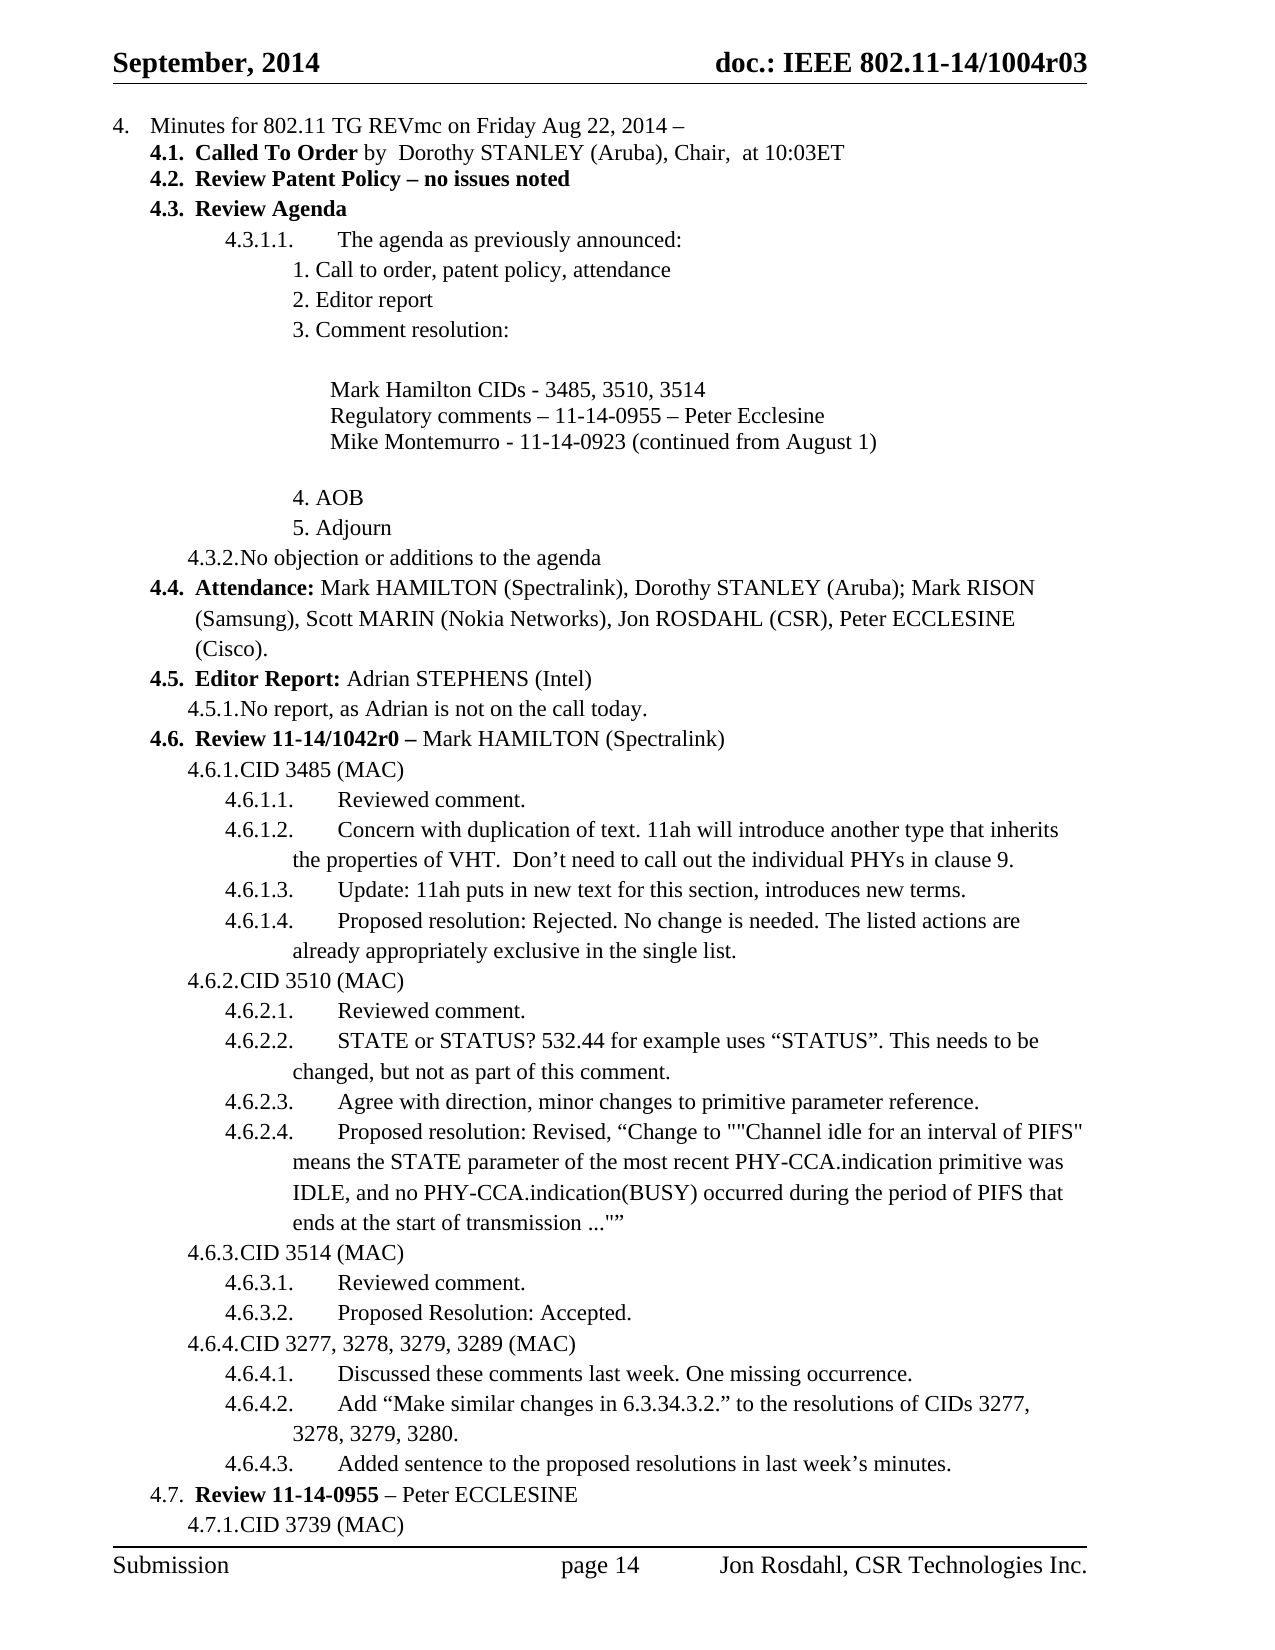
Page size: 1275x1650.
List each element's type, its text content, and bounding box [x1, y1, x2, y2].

list Proposed Resolution: Accepted. [225, 1299, 1087, 1326]
list 4. AOB [292, 484, 1087, 510]
list Review Patent Policy – no issues noted [150, 165, 1087, 192]
list Discussed these comments last week. One missing occurrence. [225, 1360, 1087, 1386]
list Reviewed comment. [225, 1269, 1087, 1296]
list No report, as Adrian is not on the call today. [187, 695, 1087, 722]
list Add “Make similar changes in 6.3.34.3.2.” to the resolutions of CIDs 3277, 3278, 3279, 3280. [225, 1390, 1087, 1447]
list Review 11-14-0955 – Peter ECCLESINE [150, 1481, 1087, 1507]
list Proposed resolution: Revised, “Change to ""Channel idle for an interval of PIFS" means the STATE parameter of the most recent PHY-CCA.indication primitive was IDLE, and no PHY-CCA.indication(BUSY) occurred during the period of PIFS that ends at the start of transmission ..."” [225, 1118, 1087, 1235]
list 5. Adjourn [292, 514, 1087, 540]
list Editor Report: Adrian STEPHENS (Intel) [150, 665, 1087, 691]
list CID 3514 (MAC) [187, 1239, 1087, 1265]
list Review 11-14/1042r0 – Mark HAMILTON (Spectralink) [150, 726, 1087, 752]
list Proposed resolution: Rejected. No change is needed. The listed actions are already appropriately exclusive in the single list. [225, 907, 1087, 963]
list Review Agenda [150, 195, 1087, 222]
list Minutes for 802.11 TG REVmc on Friday Aug 22, 2014 – [112, 112, 1087, 139]
list Update: 11ah puts in new text for this section, introduces new terms. [225, 877, 1087, 903]
list STATE or STATUS? 532.44 for example uses “STATUS”. This needs to be changed, but not as part of this comment. [225, 1028, 1087, 1084]
list Called To Order by Dorothy STANLEY (Aruba), Chair, at 10:03ET [150, 139, 1087, 165]
list Added sentence to the proposed resolutions in last week’s minutes. [225, 1451, 1087, 1477]
list Reviewed comment. [225, 786, 1087, 812]
list 3. Comment resolution: [292, 316, 1087, 343]
text Mark Hamilton CIDs - 3485, 3510, 3514 Regulatory comments – 11-14-0955 – Peter Ecclesine Mike Montemurro - 11-14-0923 (continued from August 1) [330, 376, 1087, 455]
list No objection or additions to the agenda [187, 544, 1087, 571]
list Reviewed comment. [225, 997, 1087, 1024]
list CID 3739 (MAC) [187, 1511, 1087, 1537]
list Agree with direction, minor changes to primitive parameter reference. [225, 1088, 1087, 1114]
list The agenda as previously announced: 1. Call to order, patent policy, attendance 2. Editor report [225, 226, 1087, 312]
list CID 3277, 3278, 3279, 3289 (MAC) [187, 1330, 1087, 1356]
list Concern with duplication of text. 11ah will introduce another type that inherits the properties of VHT. Don’t need to call out the individual PHYs in clause 9. [225, 816, 1087, 873]
list CID 3510 (MAC) [187, 967, 1087, 993]
list Attendance: Mark HAMILTON (Spectralink), Dorothy STANLEY (Aruba); Mark RISON (Samsung), Scott MARIN (Nokia Networks), Jon ROSDAHL (CSR), Peter ECCLESINE (Cisco). [150, 574, 1087, 661]
list CID 3485 (MAC) [187, 756, 1087, 782]
